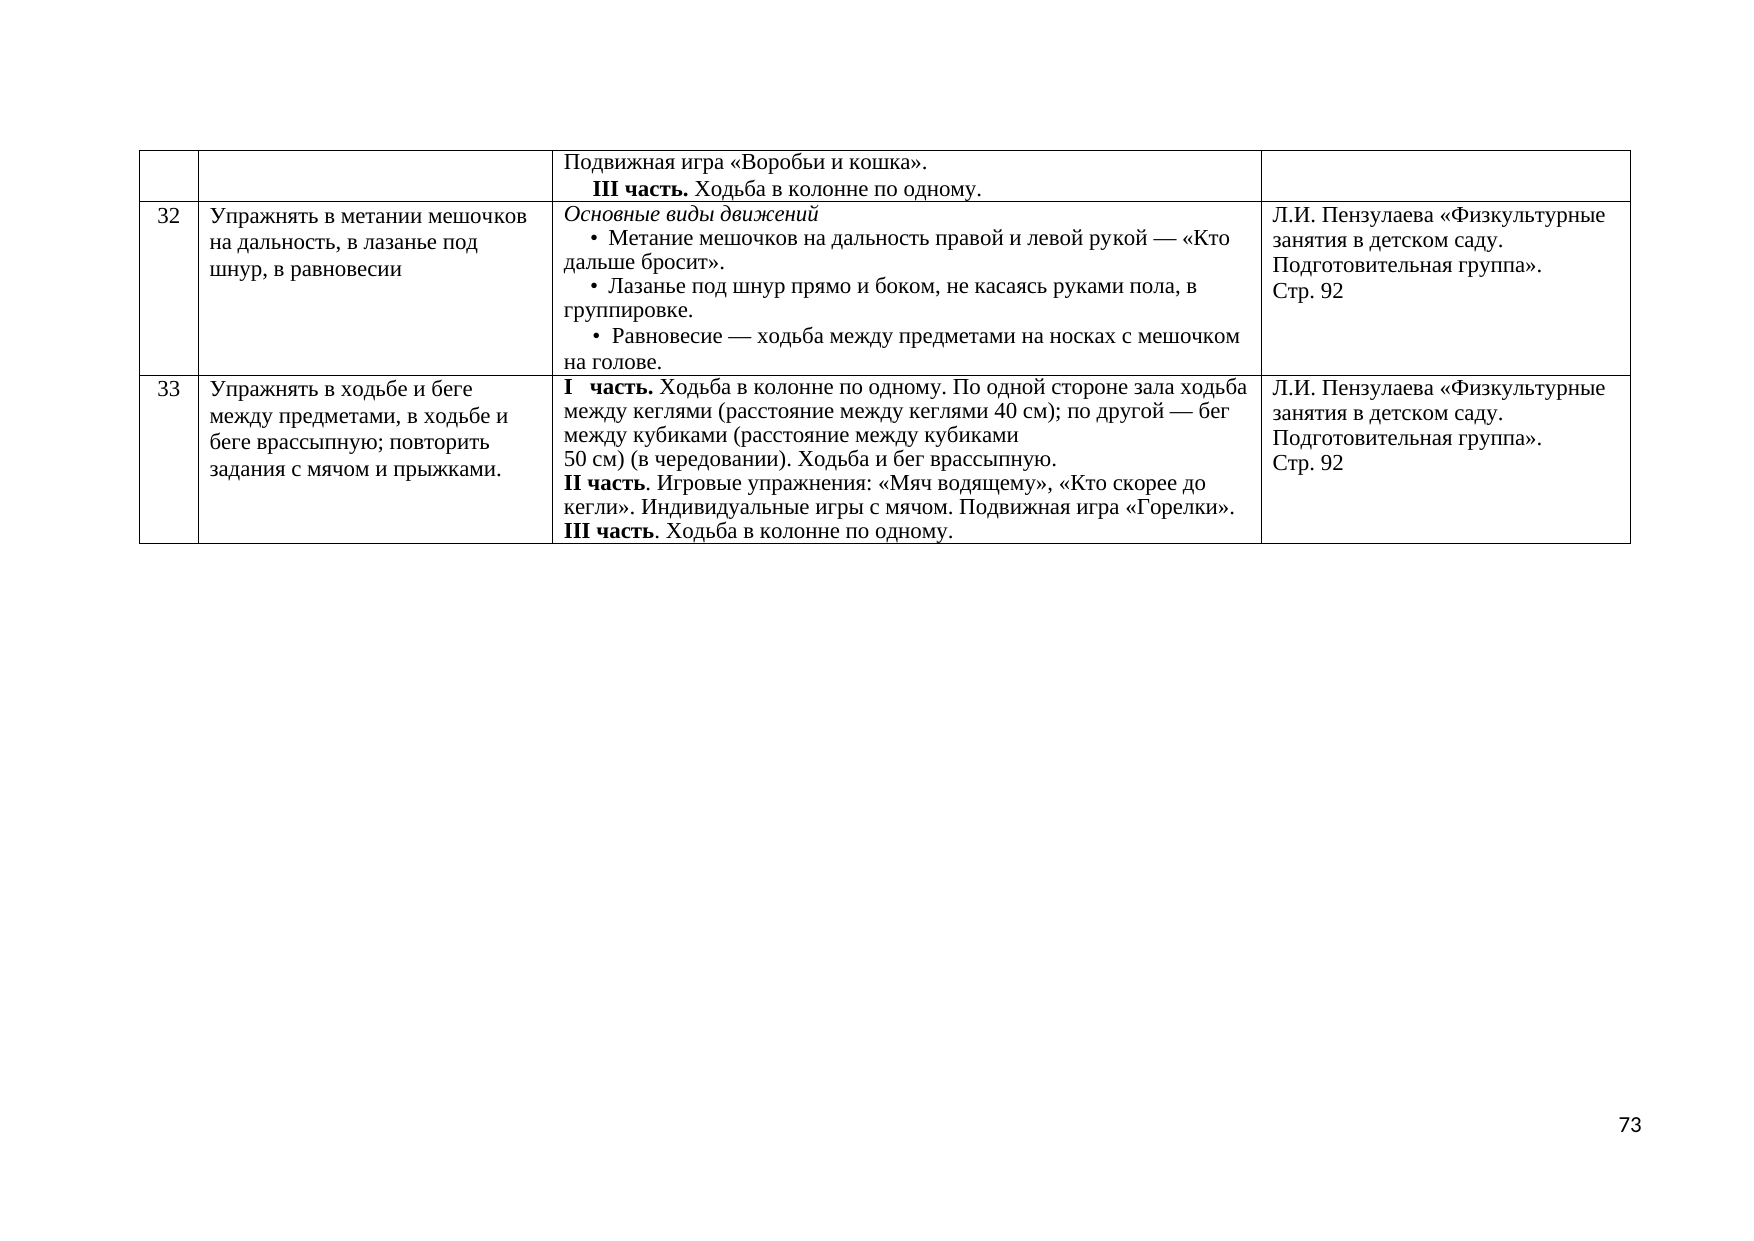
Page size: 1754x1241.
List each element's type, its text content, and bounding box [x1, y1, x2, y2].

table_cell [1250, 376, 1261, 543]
table_cell Основные виды движений • Метание мешочков на дальность правой и левой рукой — «Кто дальше бросит». • Лазанье под шнур прямо и боком, не касаясь руками пола, в группировке. • Равновесие — ходьба между предметами на носках с мешочком на голове. [553, 202, 1261, 374]
table_cell 32 [140, 202, 198, 374]
table_cell Упражнять в метании мешочков на дальность, в лазанье под шнур, в равновесии [199, 202, 552, 374]
table_cell 33 [140, 376, 198, 543]
table_cell Л.И. Пензулаева «Физкультурные занятия в детском саду. Подготовительная группа». Стр. 92 [1262, 376, 1630, 543]
table_cell Упражнять в ходьбе и беге между предметами, в ходьбе и беге врассыпную; повторить задания с мячом и прыжками. [199, 376, 552, 543]
table_cell Л.И. Пензулаева «Физкультурные занятия в детском саду. Подготовительная группа». Стр. 92 [1262, 202, 1630, 374]
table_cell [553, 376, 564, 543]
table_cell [199, 151, 552, 201]
table_cell 31 [140, 151, 198, 201]
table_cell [1262, 151, 1630, 201]
